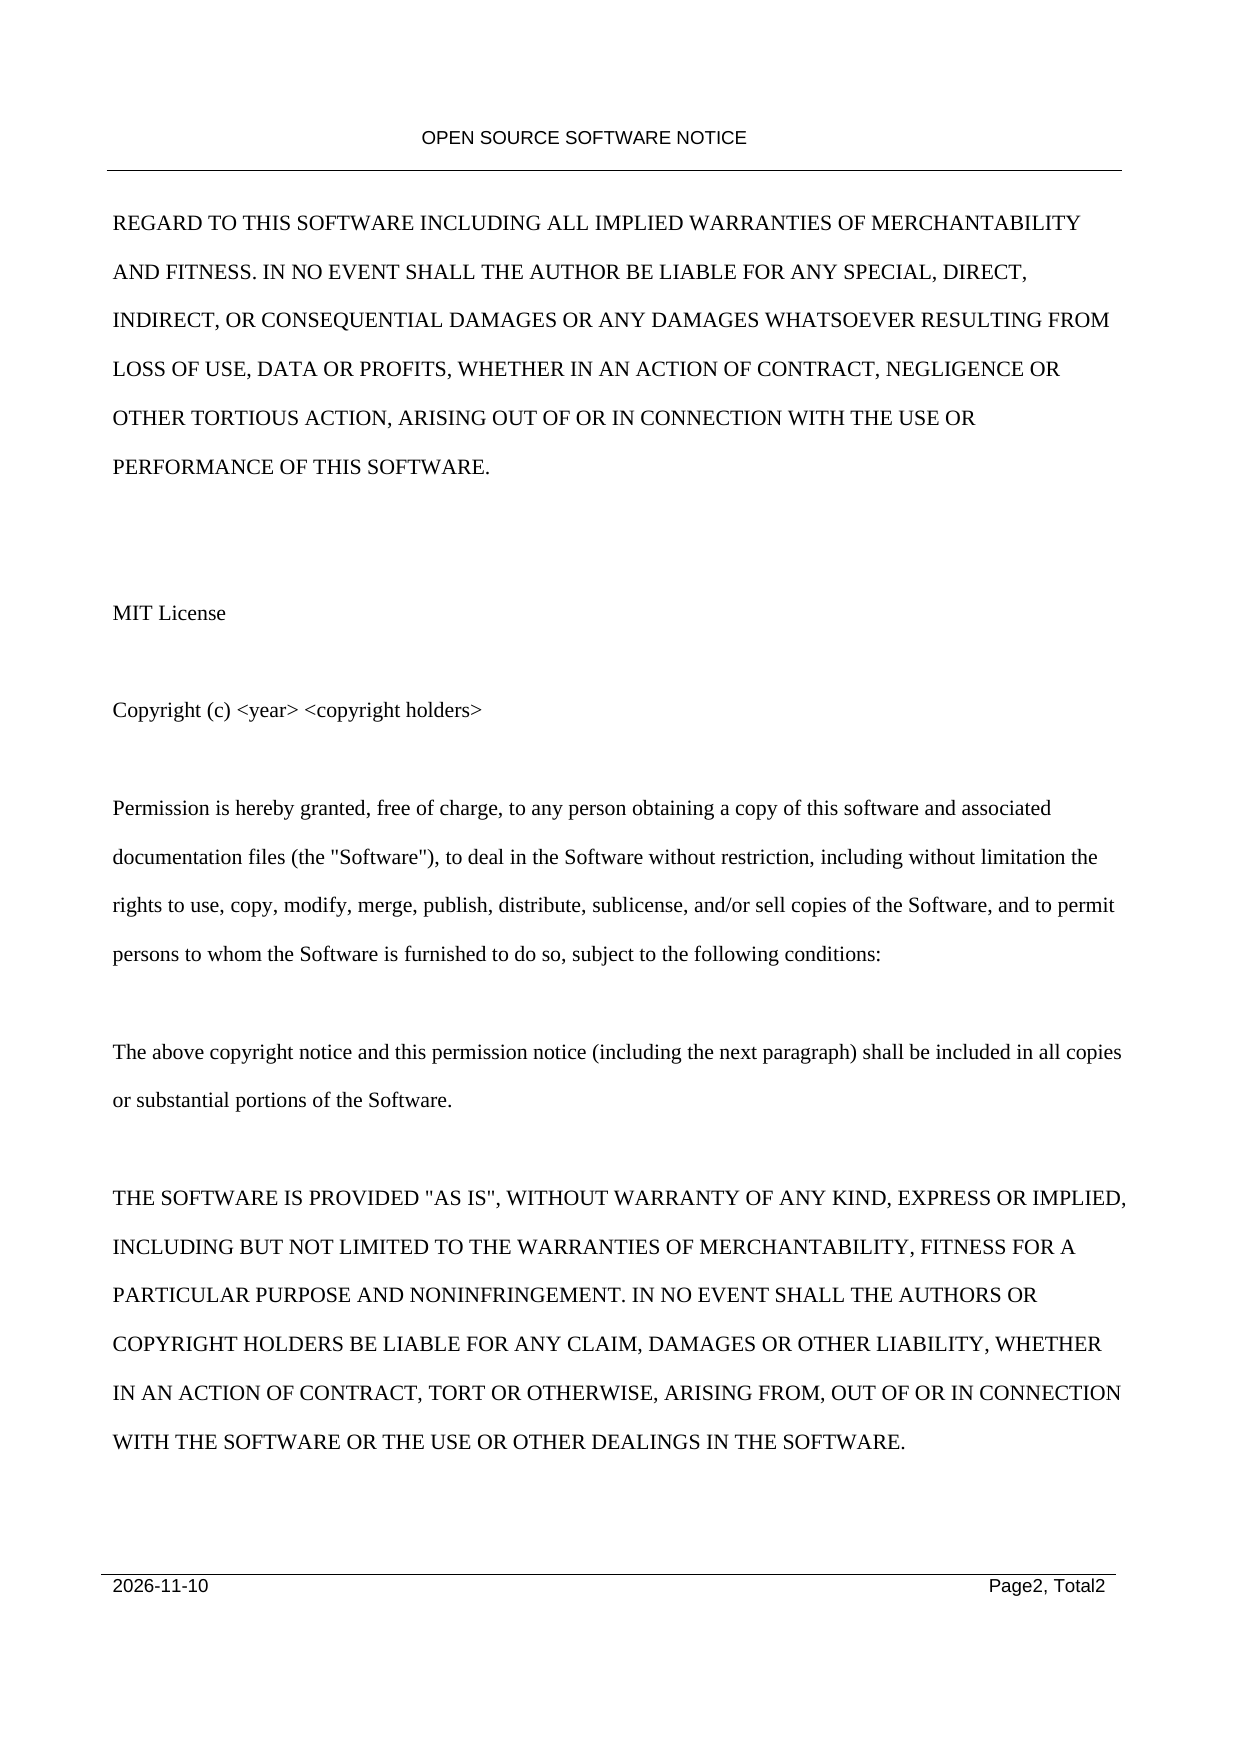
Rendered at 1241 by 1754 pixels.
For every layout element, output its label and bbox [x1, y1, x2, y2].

text [112, 206, 1128, 1458]
